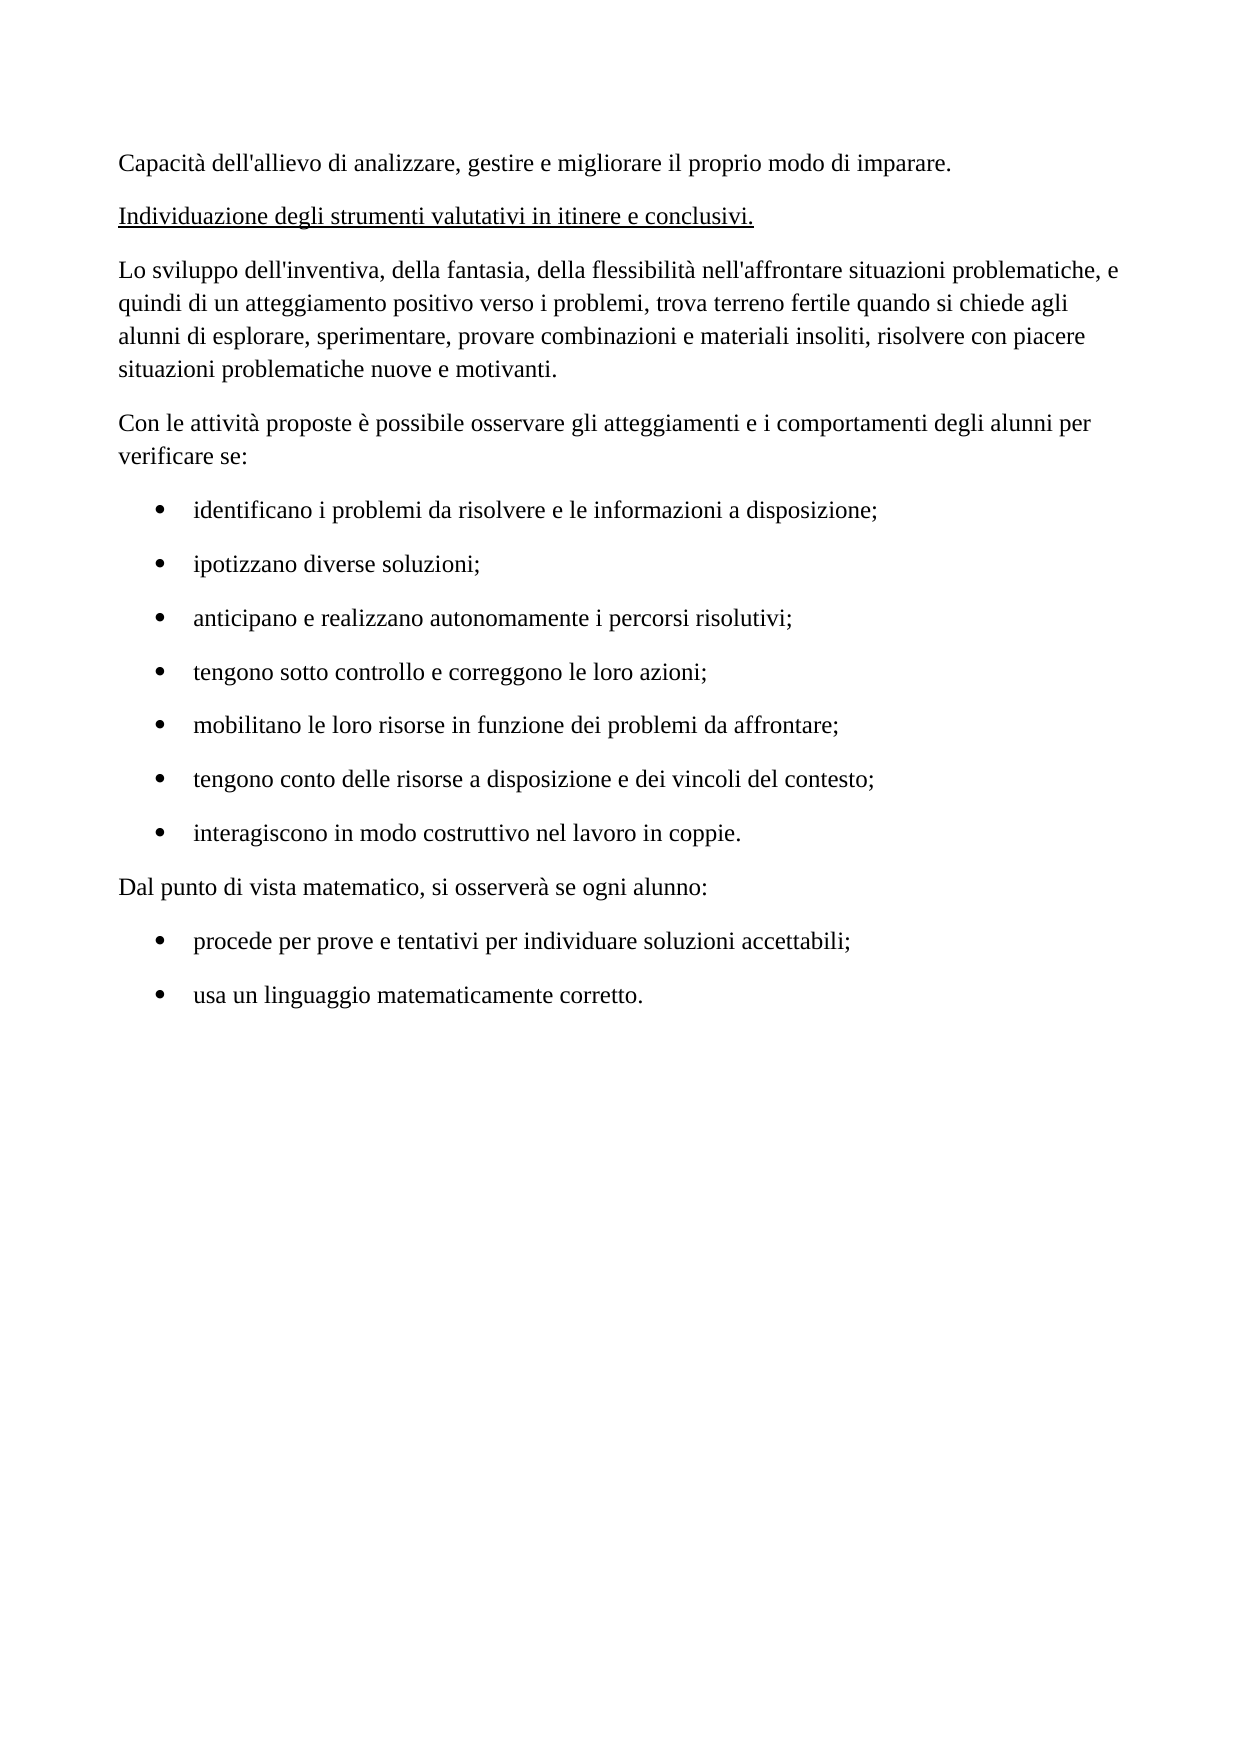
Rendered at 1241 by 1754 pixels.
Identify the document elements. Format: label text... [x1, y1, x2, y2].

text Capacità dell'allievo di analizzare, gestire e migliorare il proprio modo di imparare. [118, 148, 1122, 176]
text Individuazione degli strumenti valutativi in itinere e conclusivi. [118, 201, 1122, 230]
text Dal punto di vista matematico, si osserverà se ogni alunno: [118, 872, 1122, 901]
text Con le attività proposte è possibile osservare gli atteggiamenti e i comportamenti degli alunni per verificare se: [118, 408, 1122, 470]
list tengono sotto controllo e correggono le loro azioni; [156, 657, 1122, 685]
list ipotizzano diverse soluzioni; [156, 549, 1122, 578]
list anticipano e realizzano autonomamente i percorsi risolutivi; [156, 603, 1122, 632]
list interagiscono in modo costruttivo nel lavoro in coppie. [156, 818, 1122, 847]
list mobilitano le loro risorse in funzione dei problemi da affrontare; [156, 711, 1122, 739]
list usa un linguaggio matematicamente corretto. [156, 980, 1122, 1008]
text Lo sviluppo dell'inventiva, della fantasia, della flessibilità nell'affrontare situazioni problematiche, e quindi di un atteggiamento positivo verso i problemi, trova terreno fertile quando si chiede agli alunni di esplorare, sperimentare, provare combinazioni e materiali insoliti, risolvere con piacere situazioni problematiche nuove e motivanti. [118, 255, 1122, 383]
list tengono conto delle risorse a disposizione e dei vincoli del contesto; [156, 764, 1122, 793]
list procede per prove e tentativi per individuare soluzioni accettabili; [156, 926, 1122, 955]
list identificano i problemi da risolvere e le informazioni a disposizione; [156, 495, 1122, 524]
